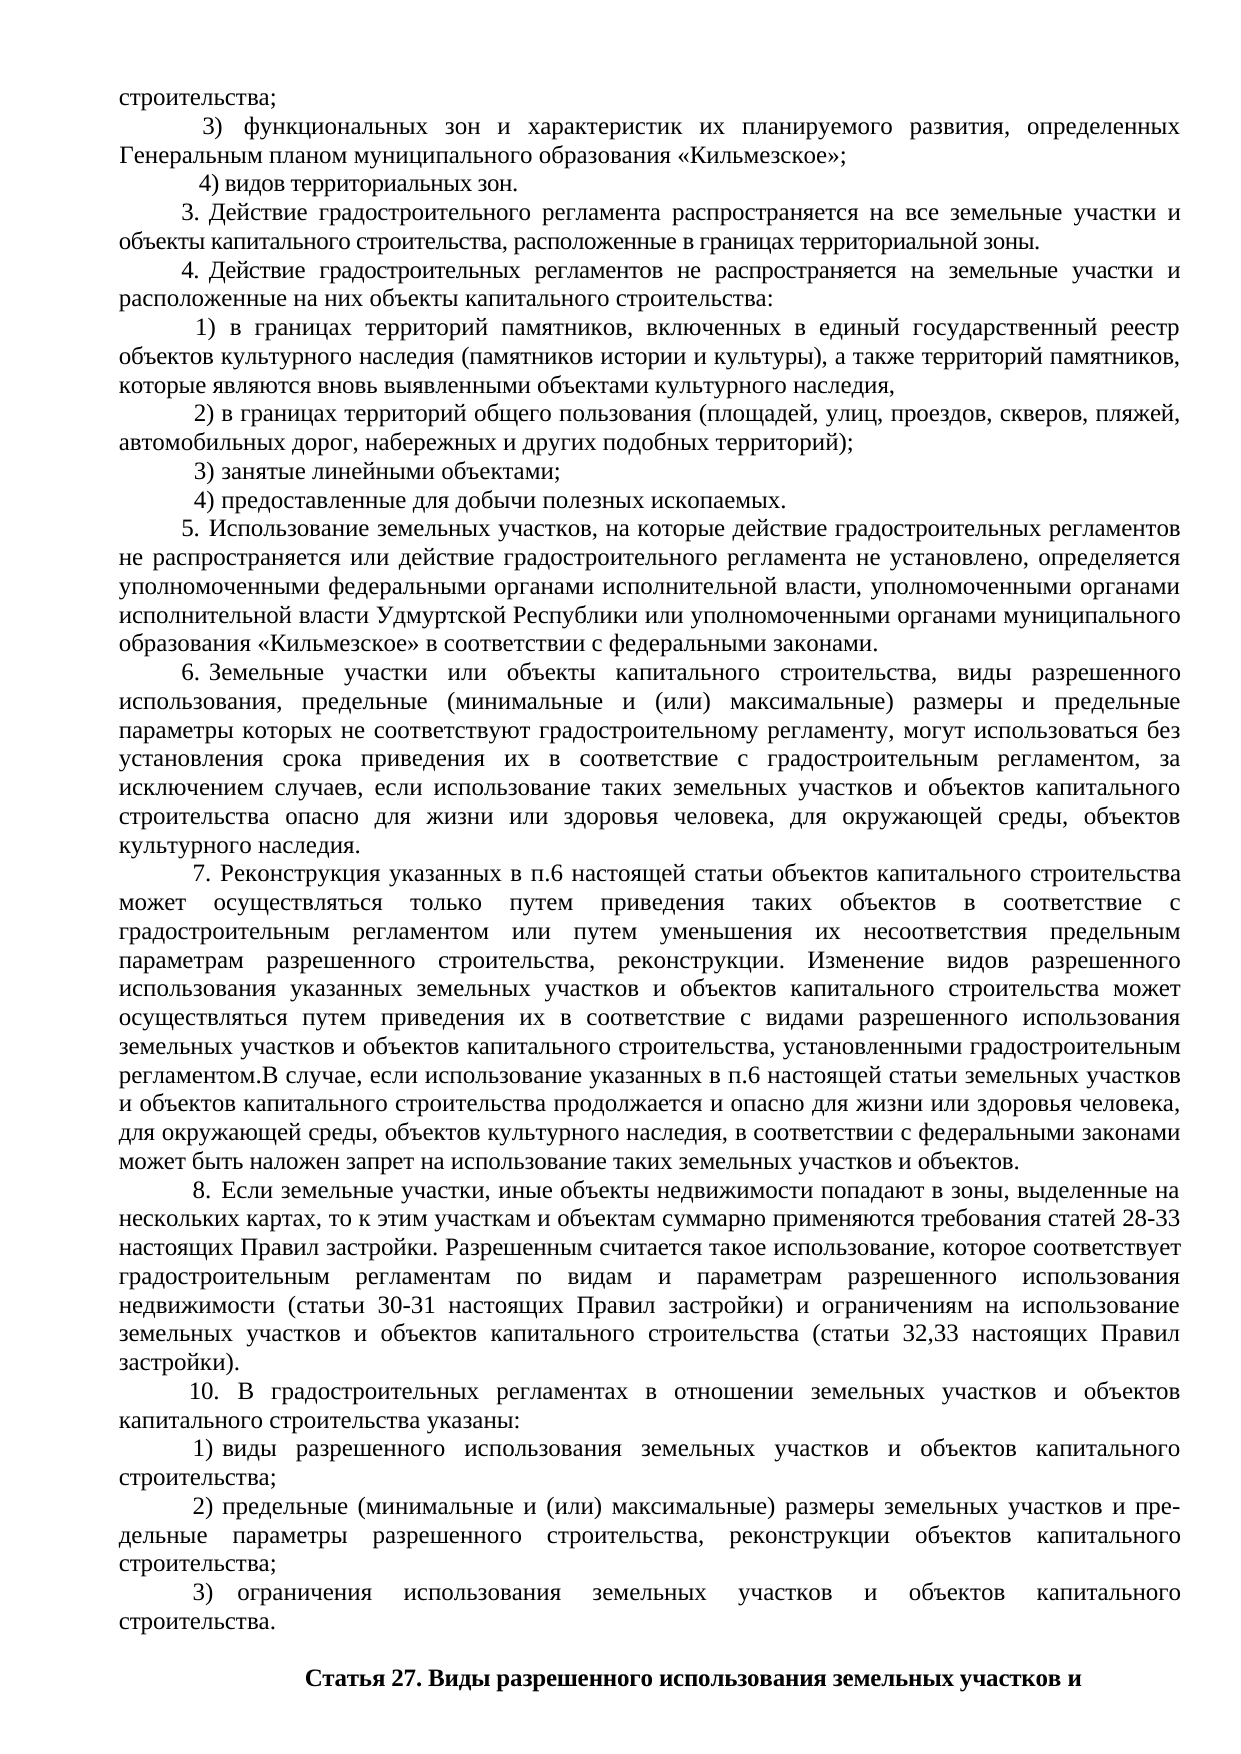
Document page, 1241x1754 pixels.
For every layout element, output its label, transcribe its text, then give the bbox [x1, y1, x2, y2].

list занятые линейными объектами; [193, 456, 1182, 485]
list Земельные участки или объекты капитального строительства, виды разрешенного использования, предельные (минимальные и (или) максимальные) размеры и предельные параметры которых не соответствуют градостроительному регламенту, могут использоваться без установления срока приведения их в соответствие с градостроительным регламентом, за исключением случаев, если использование таких земельных участков и объектов капитального строительства опасно для жизни или здоровья человека, для окружающей среды, объектов культурного наследия. [118, 657, 1182, 858]
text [118, 82, 1182, 111]
list виды разрешенного использования земельных участков и объектов капитального строительства; [118, 1433, 1182, 1491]
list Действие градостроительных регламентов не распространяется на земельные участки и расположенные на них объекты капитального строительства: [118, 255, 1181, 312]
list предельные (минимальные и (или) максимальные) размеры земельных участков и пре-дельные параметры разрешенного строительства, реконструкции объектов капитального строительства; [118, 1491, 1182, 1577]
list Действие градостроительного регламента распространяется на все земельные участки и объекты капитального строительства, расположенные в границах территориальной зоны. [118, 197, 1182, 255]
text 4) видов территориальных зон. [198, 168, 1182, 197]
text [304, 1663, 1086, 1692]
text 3) ограничения использования земельных участков и объектов капитального строительства. [118, 1577, 1182, 1635]
text 1) в границах территорий памятников, включенных в единый государственный реестр объектов культурного наследия (памятников истории и культуры), а также территорий памятников, которые являются вновь выявленными объектами культурного наследия, [118, 312, 1181, 398]
list Использование земельных участков, на которые действие градостроительных регламентов не распространяется или действие градостроительного регламента не установлено, определяется уполномоченными федеральными органами исполнительной власти, уполномоченными органами исполнительной власти Удмуртской Республики или уполномоченными органами муниципального образования «Кильмезское» в соответствии с федеральными законами. [118, 513, 1181, 657]
text 10. В градостроительных регламентах в отношении земельных участков и объектов капитального строительства указаны: [118, 1376, 1181, 1433]
list Если земельные участки, иные объекты недвижимости попадают в зоны, выделенные на нескольких картах, то к этим участкам и объектам суммарно применяются требования статей 28-33 настоящих Правил застройки. Разрешенным считается такое использование, которое соответствует градостроительным регламентам по видам и параметрам разрешенного использования недвижимости (статьи 30-31 настоящих Правил застройки) и ограничениям на использование земельных участков и объектов капитального строительства (статьи 32,33 настоящих Правил застройки). [118, 1175, 1181, 1376]
list предоставленные для добычи полезных ископаемых. [193, 485, 1182, 513]
list в границах территорий общего пользования (площадей, улиц, проездов, скверов, пляжей, автомобильных дорог, набережных и других подобных территорий); [118, 398, 1181, 456]
text 7. Реконструкция указанных в п.6 настоящей статьи объектов капитального строительства может осуществляться только путем приведения таких объектов в соответствие с градостроительным регламентом или путем уменьшения их несоответствия предельным параметрам разрешенного строительства, реконструкции. Изменение видов разрешенного использования указанных земельных участков и объектов капитального строительства может осуществляться путем приведения их в соответствие с видами разрешенного использования земельных участков и объектов капитального строительства, установленными градостроительным регламентом.В случае, если использование указанных в п.6 настоящей статьи земельных участков и объектов капитального строительства продолжается и опасно для жизни или здоровья человека, для окружающей среды, объектов культурного наследия, в соответствии с федеральными законами может быть наложен запрет на использование таких земельных участков и объектов. [118, 858, 1182, 1175]
text 3) функциональных зон и характеристик их планируемого развития, определенных Генеральным планом муниципального образования «Кильмезское»; [119, 111, 1181, 168]
